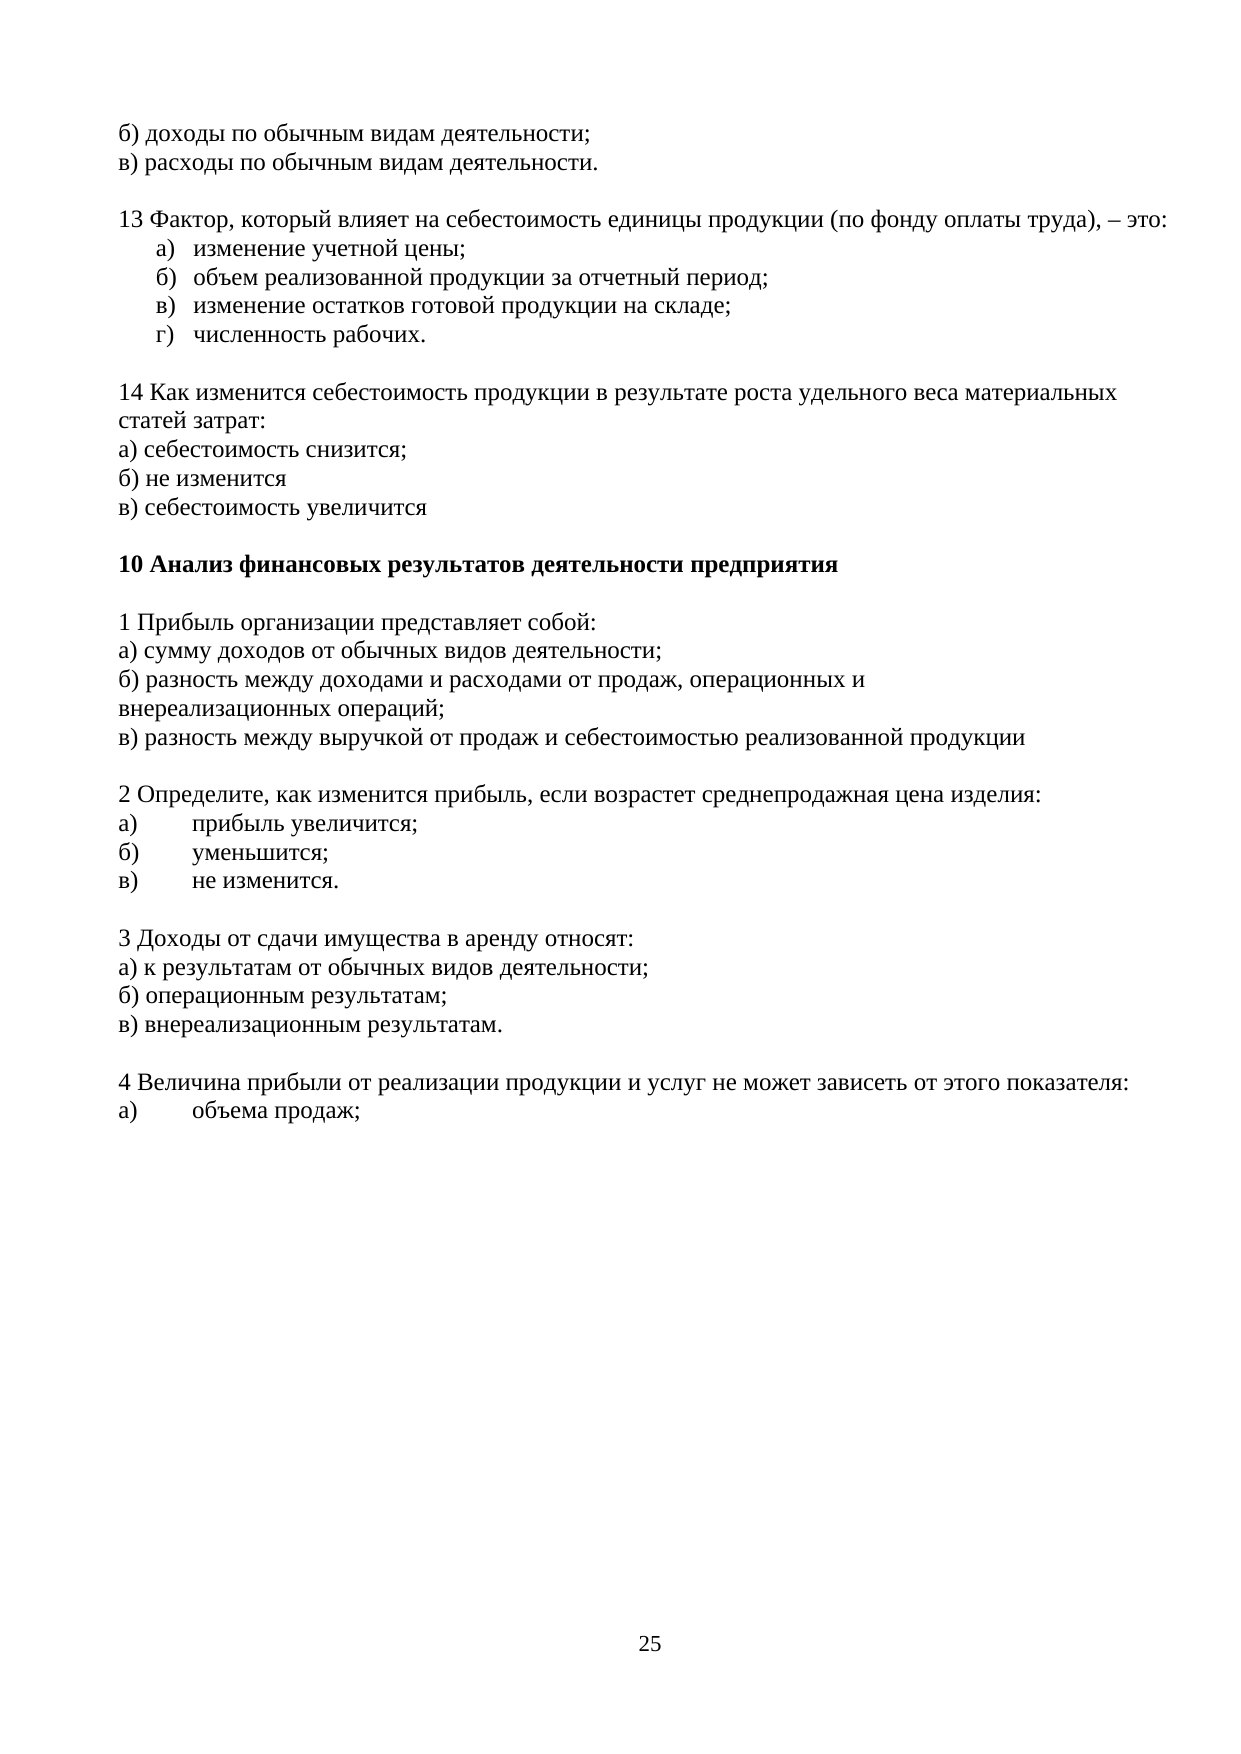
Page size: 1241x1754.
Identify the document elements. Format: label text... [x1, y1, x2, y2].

text в) себестоимость увеличится [118, 492, 1181, 521]
text б) доходы по обычным видам деятельности; [118, 118, 1181, 147]
text в) не изменится. [118, 866, 1181, 894]
text б) не изменится [118, 463, 1181, 492]
text а) сумму доходов от обычных видов деятельности; [118, 636, 1181, 664]
text а) себестоимость снизится; [118, 434, 1181, 463]
text 14 Как изменится себестоимость продукции в результате роста удельного веса материальных статей затрат: [118, 377, 1181, 434]
list изменение остатков готовой продукции на складе; [156, 291, 1181, 319]
text 4 Величина прибыли от реализации продукции и услуг не может зависеть от этого показателя: [118, 1067, 1181, 1096]
text в) расходы по обычным видам деятельности. [118, 147, 1181, 176]
text а) к результатам от обычных видов деятельности; [118, 952, 1181, 981]
text а) объема продаж; [118, 1096, 1181, 1124]
list объем реализованной продукции за отчетный период; [156, 262, 1181, 291]
text в) внереализационным результатам. [118, 1009, 1181, 1038]
text б) операционным результатам; [118, 981, 1181, 1009]
text 2 Определите, как изменится прибыль, если возрастет среднепродажная цена изделия: [118, 779, 1181, 808]
text б) уменьшится; [118, 837, 1181, 866]
list численность рабочих. [156, 319, 1181, 348]
list изменение учетной цены; [156, 233, 1181, 262]
text б) разность между доходами и расходами от продаж, операционных и внереализационных операций; [118, 664, 1181, 722]
text 13 Фактор, который влияет на себестоимость единицы продукции (по фонду оплаты труда), – это: [118, 204, 1181, 233]
text 3 Доходы от сдачи имущества в аренду относят: [118, 923, 1181, 952]
text 1 Прибыль организации представляет собой: [118, 607, 1181, 636]
text в) разность между выручкой от продаж и себестоимостью реализованной продукции [118, 722, 1181, 751]
text а) прибыль увеличится; [118, 808, 1181, 837]
text 10 Анализ финансовых результатов деятельности предприятия [118, 549, 1181, 578]
